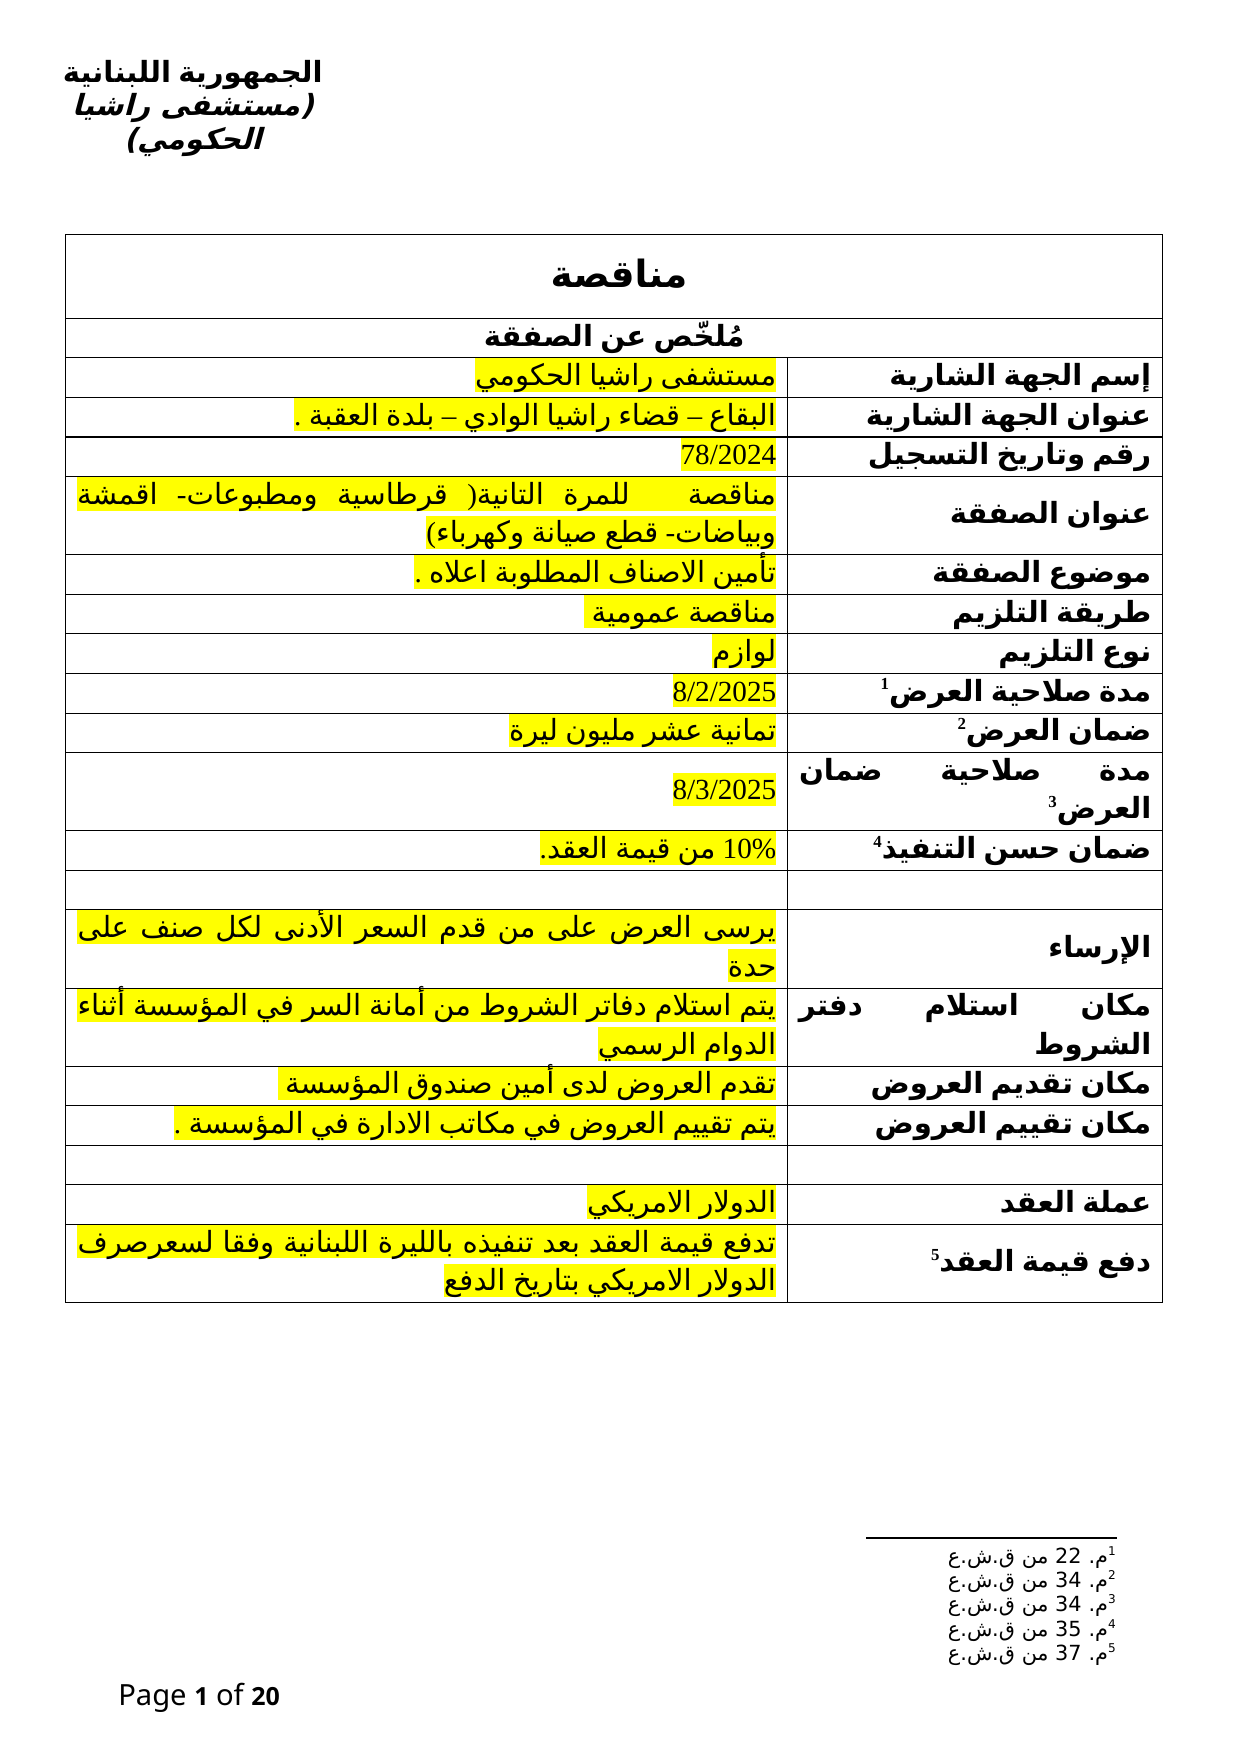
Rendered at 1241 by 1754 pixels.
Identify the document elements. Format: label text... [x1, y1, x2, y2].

table_cell مُلخّص عن الصفقة [66, 319, 1162, 357]
table_cell يتم تقييم العروض في مكاتب الادارة في المؤسسة . [66, 1106, 787, 1145]
table_header مناقصة [66, 235, 1162, 318]
table_cell يرسى العرض على من قدم السعر الأدنى لكل صنف على حدة [66, 910, 787, 987]
table_cell الدولار الامريكي [66, 1185, 787, 1224]
table_cell عنوان الجهة الشارية [788, 398, 1162, 436]
table_cell تقدم العروض لدى أمين صندوق المؤسسة [66, 1067, 787, 1105]
table_cell مناقصة للمرة التانية( قرطاسية ومطبوعات- اقمشة وبياضات- قطع صيانة وكهرباء) [66, 477, 787, 554]
table_cell [66, 871, 787, 909]
table_cell [66, 1146, 787, 1184]
table_cell مكان تقديم العروض [788, 1067, 1162, 1105]
table_cell ضمان حسن التنفيذ [788, 831, 1162, 870]
table_cell تدفع قيمة العقد بعد تنفيذه بالليرة اللبنانية وفقا لسعرصرف الدولار الامريكي بتاريخ الدفع [66, 1225, 787, 1302]
table_cell مدة صلاحية ضمان العرض [788, 753, 1162, 830]
table_cell موضوع الصفقة [788, 555, 1162, 594]
table_cell 8/3/2025 [66, 753, 787, 830]
table_cell تأمين الاصناف المطلوبة اعلاه . [66, 555, 787, 594]
table_cell دفع قيمة العقد [788, 1225, 1162, 1302]
table_cell مكان استلام دفتر الشروط [788, 989, 1162, 1066]
table_cell رقم وتاريخ التسجيل [788, 438, 1162, 476]
table_cell إسم الجهة الشارية [788, 358, 1162, 397]
table_cell عملة العقد [788, 1185, 1162, 1224]
table_cell البقاع – قضاء راشيا الوادي – بلدة العقبة . [66, 398, 787, 436]
table_cell مكان تقييم العروض [788, 1106, 1162, 1145]
table_cell مستشفى راشيا الحكومي [66, 358, 787, 397]
table_cell [788, 871, 1162, 909]
table_cell 78/2024 [66, 438, 787, 476]
table_cell مناقصة عمومية [66, 595, 787, 633]
table_cell [788, 1146, 1162, 1184]
table_cell نوع التلزيم [788, 634, 1162, 673]
table_cell لوازم [66, 634, 787, 673]
table_cell طريقة التلزيم [788, 595, 1162, 633]
table_cell يتم استلام دفاتر الشروط من أمانة السر في المؤسسة أثناء الدوام الرسمي [66, 989, 787, 1066]
table_cell 10% من قيمة العقد. [66, 831, 787, 870]
table_cell تمانية عشر مليون ليرة [66, 714, 787, 752]
table_cell 8/2/2025 [66, 674, 787, 712]
table_cell مدة صلاحية العرض [788, 674, 1162, 712]
table_cell ضمان العرض [788, 714, 1162, 752]
table_cell عنوان الصفقة [788, 477, 1162, 554]
table_cell الإرساء [788, 910, 1162, 987]
